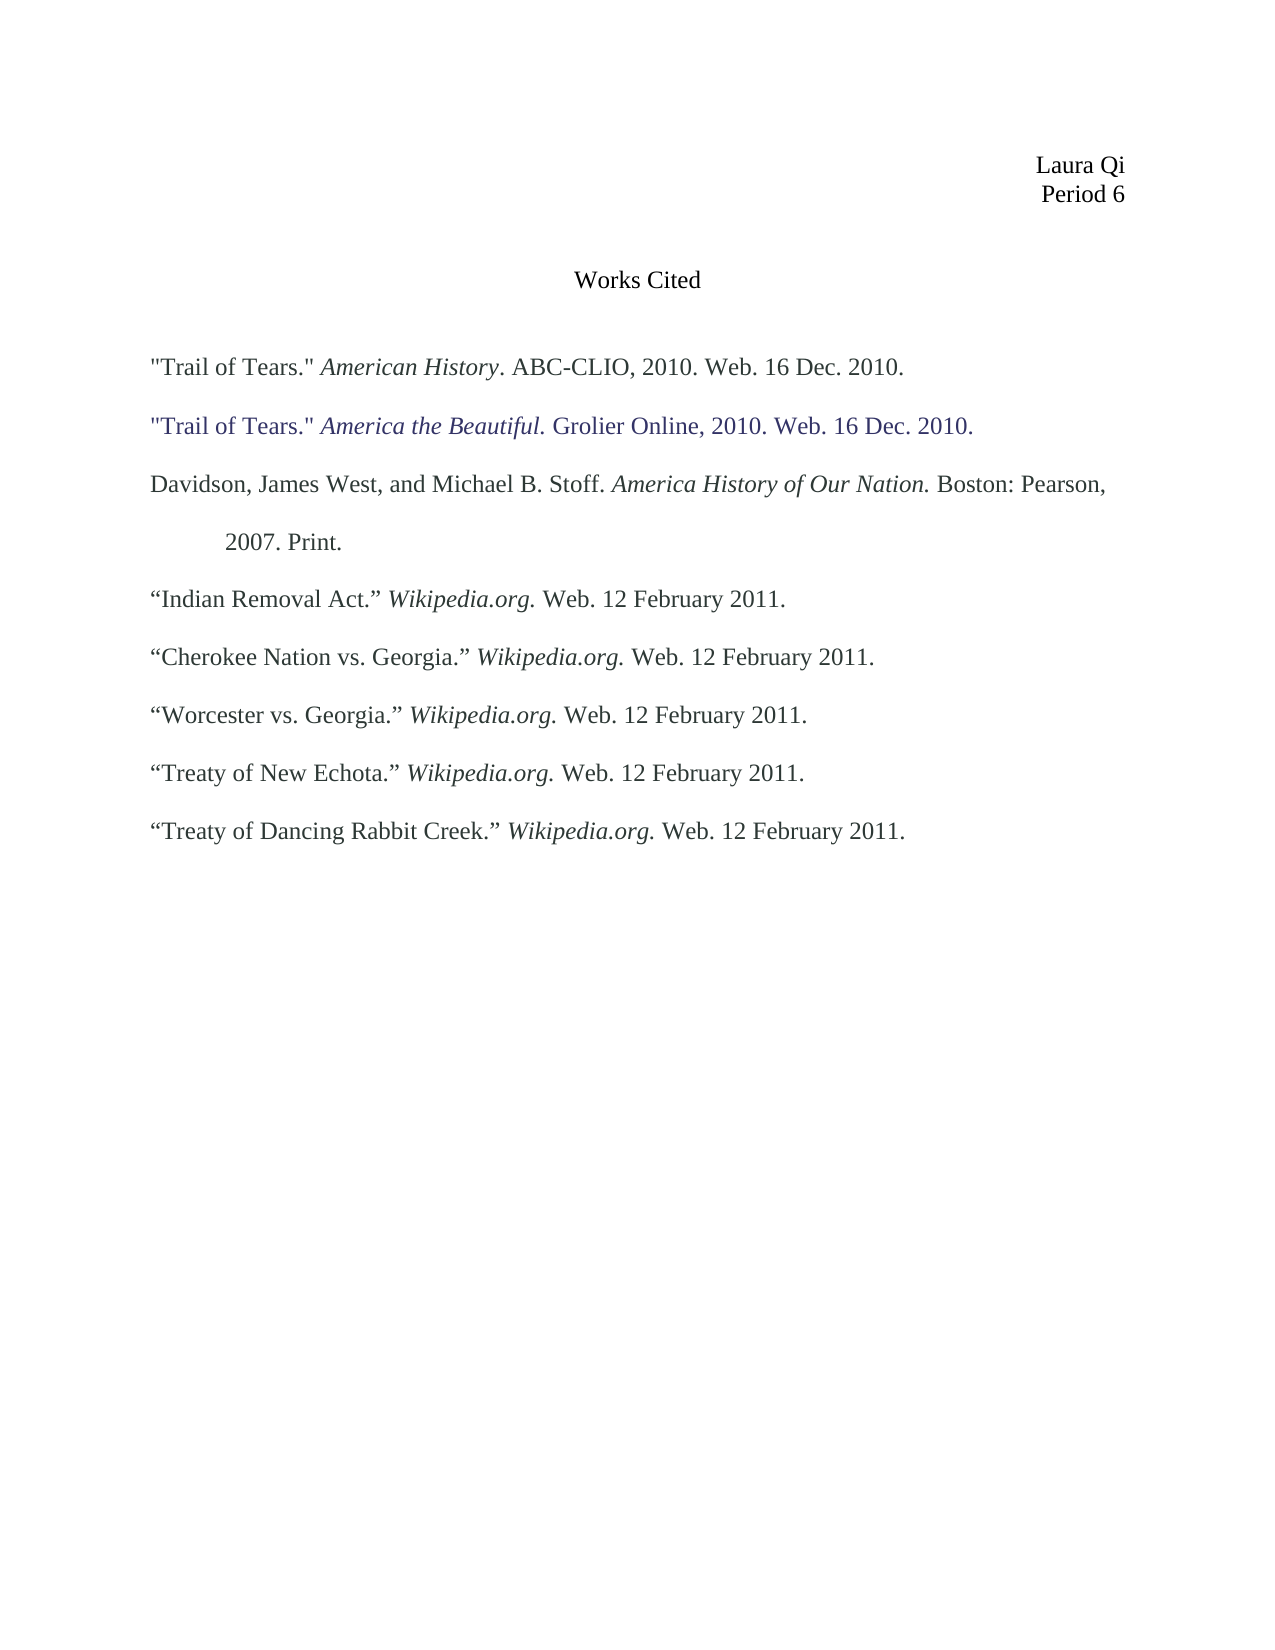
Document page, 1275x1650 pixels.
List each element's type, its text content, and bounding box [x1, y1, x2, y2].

text Works Cited [150, 265, 1125, 294]
text "Trail of Tears." American History. ABC-CLIO, 2010. Web. 16 Dec. 2010. [150, 352, 1125, 380]
text Period 6 [150, 179, 1125, 207]
text “Cherokee Nation vs. Georgia.” Wikipedia.org. Web. 12 February 2011. [150, 642, 1125, 671]
text "Trail of Tears." America the Beautiful. Grolier Online, 2010. Web. 16 Dec. 2010. [150, 409, 1125, 439]
text “Treaty of New Echota.” Wikipedia.org. Web. 12 February 2011. [150, 758, 1125, 787]
text “Worcester vs. Georgia.” Wikipedia.org. Web. 12 February 2011. [150, 700, 1125, 729]
text Laura Qi [150, 150, 1125, 179]
text “Treaty of Dancing Rabbit Creek.” Wikipedia.org. Web. 12 February 2011. [150, 816, 1125, 845]
text 2007. Print. [150, 527, 1125, 555]
text Davidson, James West, and Michael B. Stoff. America History of Our Nation. Boston: Pearson, [150, 469, 1125, 497]
text “Indian Removal Act.” Wikipedia.org. Web. 12 February 2011. [150, 584, 1125, 613]
